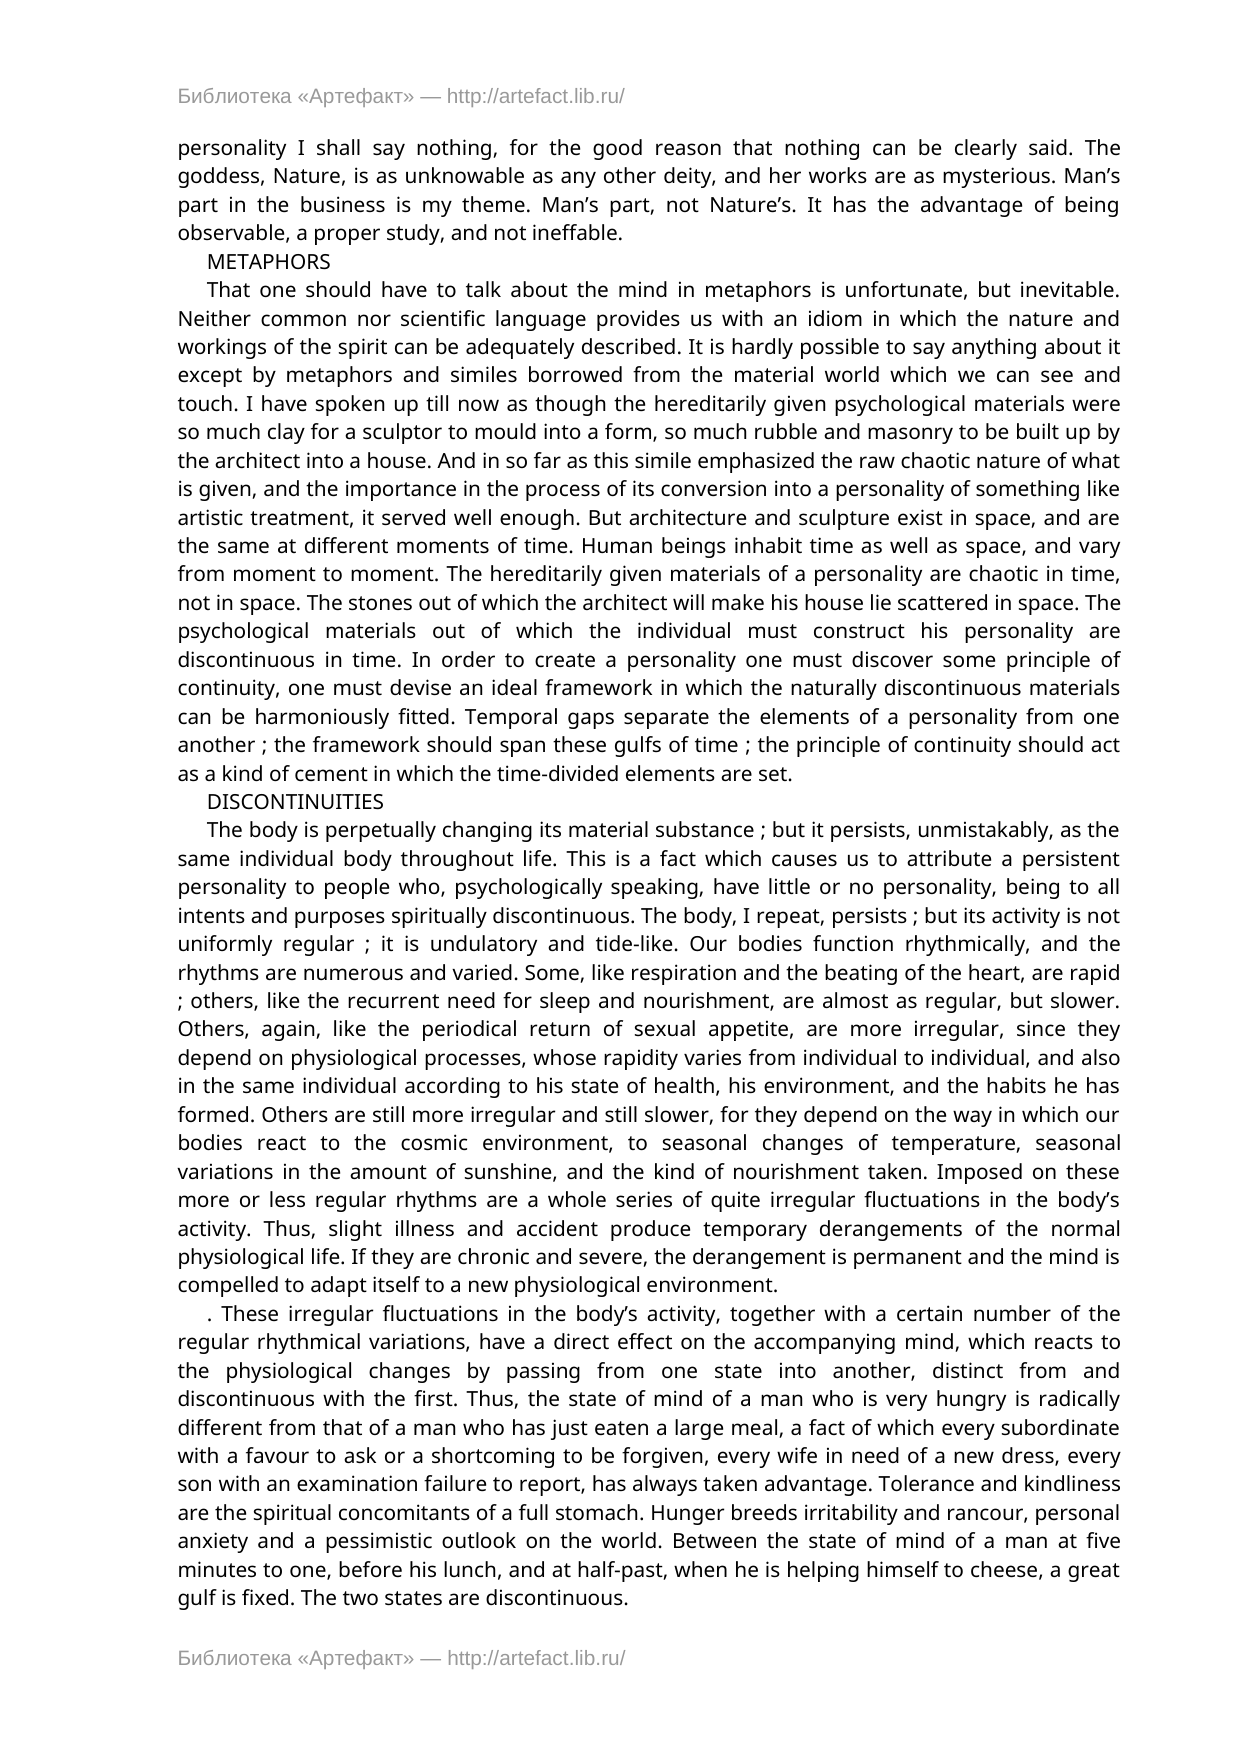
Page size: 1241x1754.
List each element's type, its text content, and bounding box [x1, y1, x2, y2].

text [177, 133, 1122, 247]
subtitle DISCONTINUITIES [177, 787, 1122, 816]
text . These irregular fluctuations in the body’s activity, together with a certain number of the regular rhythmical variations, have a direct effect on the accompanying mind, which reacts to the physiological changes by passing from one state into another, distinct from and discontinuous with the first. Thus, the state of mind of a man who is very hungry is radically different from that of a man who has just eaten a large meal, a fact of which every subordinate with a favour to ask or a shortcoming to be forgiven, every wife in need of a new dress, every son with an examination failure to report, has always taken advantage. Tolerance and kindliness are the spiritual concomitants of a full stomach. Hunger breeds irritability and rancour, personal anxiety and a pessimistic outlook on the world. Between the state of mind of a man at five minutes to one, before his lunch, and at half-past, when he is helping himself to cheese, a great gulf is fixed. The two states are discontinuous. [177, 1299, 1122, 1612]
text The body is perpetually changing its material substance ; but it persists, unmistakably, as the same individual body throughout life. This is a fact which causes us to attribute a persistent personality to people who, psychologically speaking, have little or no personality, being to all intents and purposes spiritually discontinuous. The body, I repeat, persists ; but its activity is not uniformly regular ; it is undulatory and tide-like. Our bodies function rhythmically, and the rhythms are numerous and varied. Some, like respiration and the beating of the heart, are rapid ; others, like the recurrent need for sleep and nourishment, are almost as regular, but slower. Others, again, like the periodical return of sexual appetite, are more irregular, since they depend on physiological processes, whose rapidity varies from individual to individual, and also in the same individual according to his state of health, his environment, and the habits he has formed. Others are still more irregular and still slower, for they depend on the way in which our bodies react to the cosmic environment, to seasonal changes of temperature, seasonal variations in the amount of sunshine, and the kind of nourishment taken. Imposed on these more or less regular rhythms are a whole series of quite irregular fluctuations in the body’s activity. Thus, slight illness and accident produce temporary derangements of the normal physiological life. If they are chronic and severe, the derangement is permanent and the mind is compelled to adapt itself to a new physiological environment. [177, 816, 1122, 1299]
subtitle METAPHORS [177, 247, 1122, 275]
text That one should have to talk about the mind in metaphors is unfortunate, but inevitable. Neither common nor scientific language provides us with an idiom in which the nature and workings of the spirit can be adequately described. It is hardly possible to say anything about it except by metaphors and similes borrowed from the material world which we can see and touch. I have spoken up till now as though the hereditarily given psychological materials were so much clay for a sculptor to mould into a form, so much rubble and masonry to be built up by the architect into a house. And in so far as this simile emphasized the raw chaotic nature of what is given, and the importance in the process of its conversion into a personality of something like artistic treatment, it served well enough. But architecture and sculpture exist in space, and are the same at different moments of time. Human beings inhabit time as well as space, and vary from moment to moment. The hereditarily given materials of a personality are chaotic in time, not in space. The stones out of which the architect will make his house lie scattered in space. The psychological materials out of which the individual must construct his personality are discontinuous in time. In order to create a personality one must discover some principle of continuity, one must devise an ideal framework in which the naturally discontinuous materials can be harmoniously fitted. Temporal gaps separate the elements of a personality from one another ; the framework should span these gulfs of time ; the principle of continuity should act as a kind of cement in which the time-divided elements are set. [177, 275, 1122, 787]
